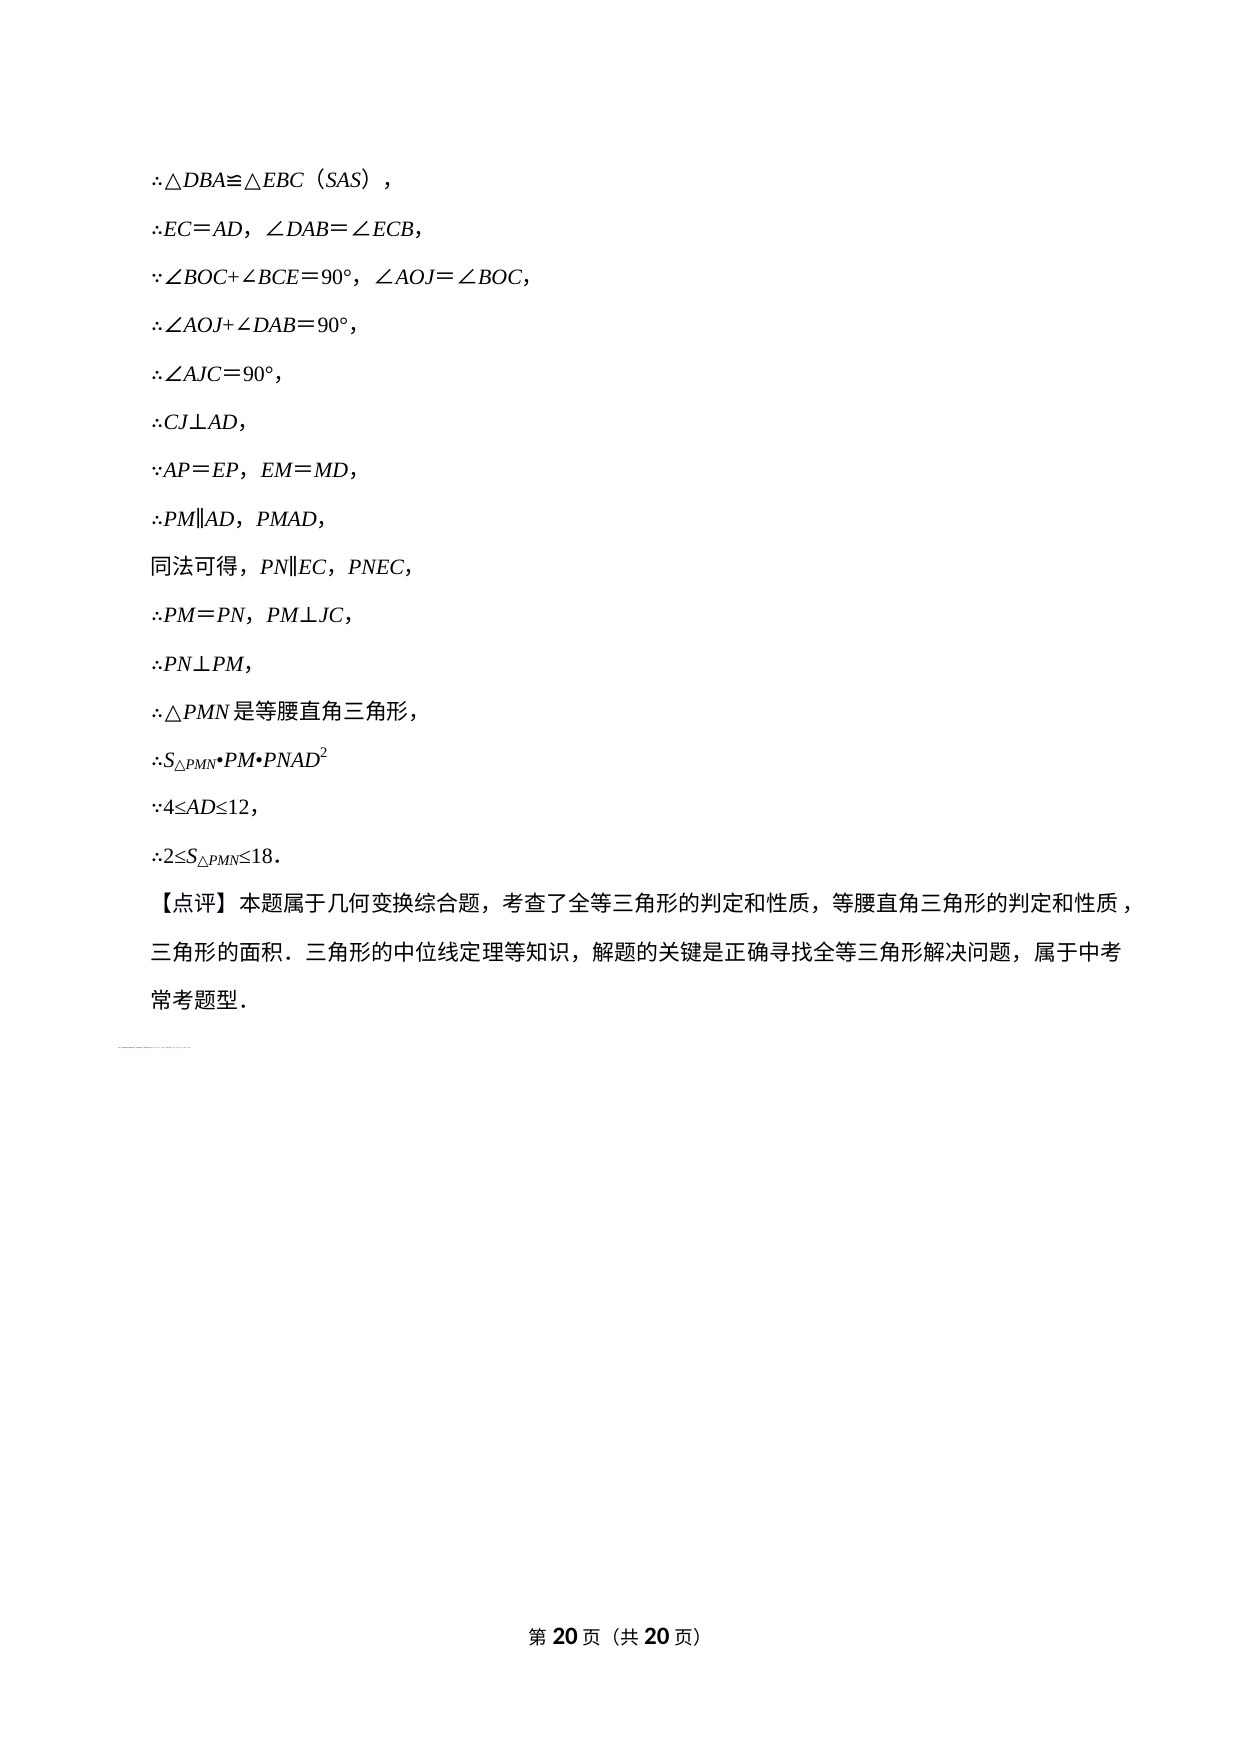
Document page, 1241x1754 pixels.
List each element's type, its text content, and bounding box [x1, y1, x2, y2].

text ∵4≤AD≤12， [151, 789, 1122, 821]
text ∴PM＝PN，PM⊥JC， [151, 597, 1122, 629]
text ∴S△PMN•PM•PNAD2 [151, 742, 1122, 774]
text ∴∠AOJ+∠DAB＝90°， [151, 307, 1122, 339]
text ∴PM∥AD，PMAD， [151, 500, 1122, 533]
text ∴2≤S△PMN≤18． [151, 837, 1122, 870]
text ∴△PMN是等腰直角三角形， [151, 694, 1122, 726]
text ∴∠AJC＝90°， [151, 355, 1122, 388]
text 同法可得，PN∥EC，PNEC， [151, 549, 1122, 581]
text ∵∠BOC+∠BCE＝90°，∠AOJ＝∠BOC， [151, 259, 1122, 291]
text ∴△DBA≌△EBC（SAS）， [151, 162, 1122, 194]
text 声明：试题解析著作权属菁优网所有，未经书面同意，不得复制发布日期：2025/9/12 13:45:27；用户：于晓丹；邮箱：zhongwang31@xyh.com；学号：50893277 [118, 1031, 1122, 1064]
text ∴PN⊥PM， [151, 645, 1122, 678]
text ∵AP＝EP，EM＝MD， [151, 452, 1122, 484]
text 【点评】本题属于几何变换综合题，考查了全等三角形的判定和性质，等腰直角三角形的判定和性质，三角形的面积．三角形的中位线定理等知识，解题的关键是正确寻找全等三角形解决问题，属于中考常考题型． [151, 886, 1122, 1016]
text ∴CJ⊥AD， [151, 404, 1122, 436]
text ∴EC＝AD，∠DAB＝∠ECB， [151, 210, 1122, 243]
